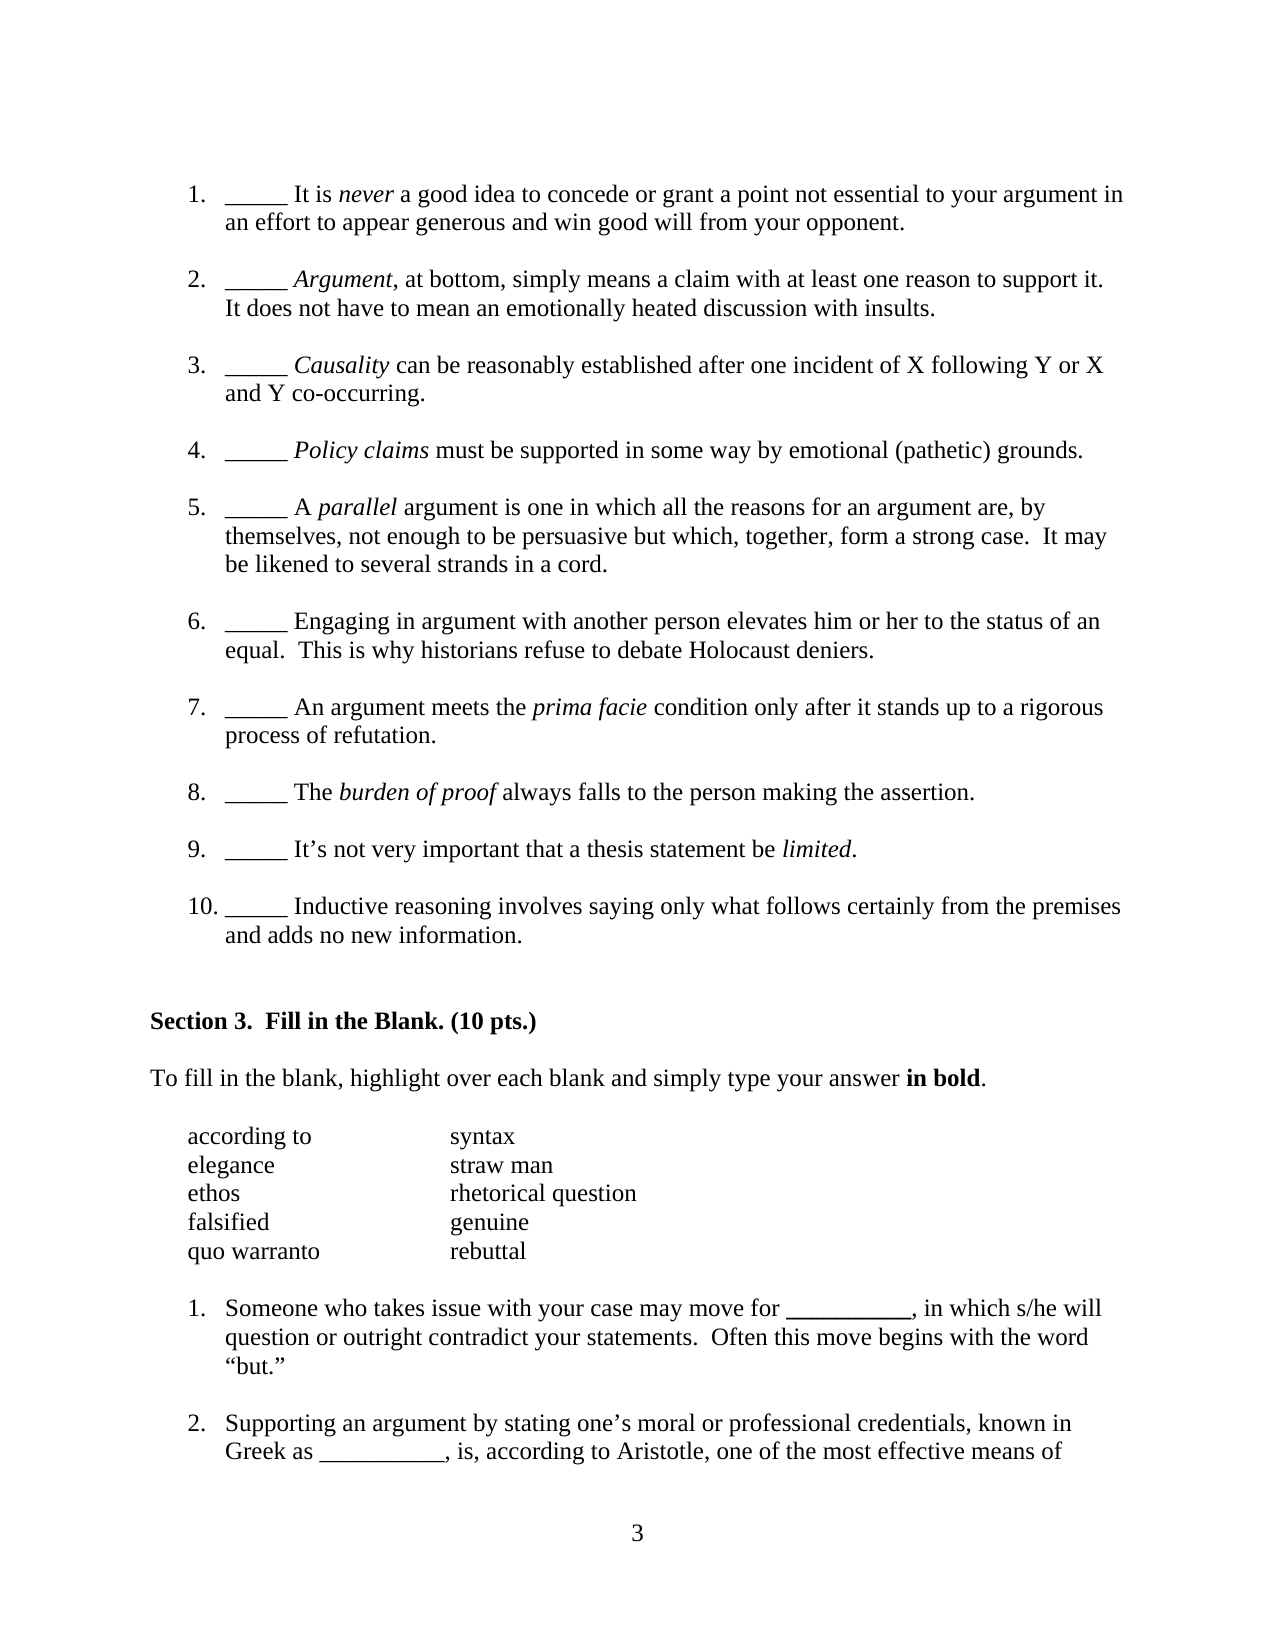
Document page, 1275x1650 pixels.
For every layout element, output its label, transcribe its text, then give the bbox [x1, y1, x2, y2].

list Someone who takes issue with your case may move for __________, in which s/he will question or outright contradict your statements. Often this move begins with the word “but.” [187, 1293, 1125, 1408]
text according to syntax [187, 1121, 1125, 1150]
list _____ It is never a good idea to concede or grant a point not essential to your argument in an effort to appear generous and win good will from your opponent. [187, 179, 1125, 264]
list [187, 1408, 1125, 1465]
text elegance straw man ethos rhetorical question [187, 1150, 1125, 1207]
list _____ Inductive reasoning involves saying only what follows certainly from the premises and adds no new information. [187, 891, 1125, 948]
text Section 3. Fill in the Blank. (10 pts.) [150, 1006, 1125, 1035]
list _____ A parallel argument is one in which all the reasons for an argument are, by themselves, not enough to be persuasive but which, together, form a strong case. It may be likened to several strands in a cord. [187, 492, 1125, 606]
list _____ It’s not very important that a thesis statement be limited. [187, 834, 1125, 891]
list _____ An argument meets the prima facie condition only after it stands up to a rigorous process of refutation. [187, 692, 1125, 777]
text To fill in the blank, highlight over each blank and simply type your answer in bold. [150, 1063, 1125, 1092]
list _____ The burden of proof always falls to the person making the assertion. [187, 777, 1125, 834]
text quo warranto rebuttal [187, 1236, 1125, 1265]
list _____ Causality can be reasonably established after one incident of X following Y or X and Y co-occurring. [187, 350, 1125, 435]
list _____ Engaging in argument with another person elevates him or her to the status of an equal. This is why historians refuse to debate Holocaust deniers. [187, 606, 1125, 692]
list _____ Policy claims must be supported in some way by emotional (pathetic) grounds. [187, 435, 1125, 492]
list _____ Argument, at bottom, simply means a claim with at least one reason to support it. It does not have to mean an emotionally heated discussion with insults. [187, 264, 1125, 350]
text falsified genuine [187, 1207, 1125, 1236]
